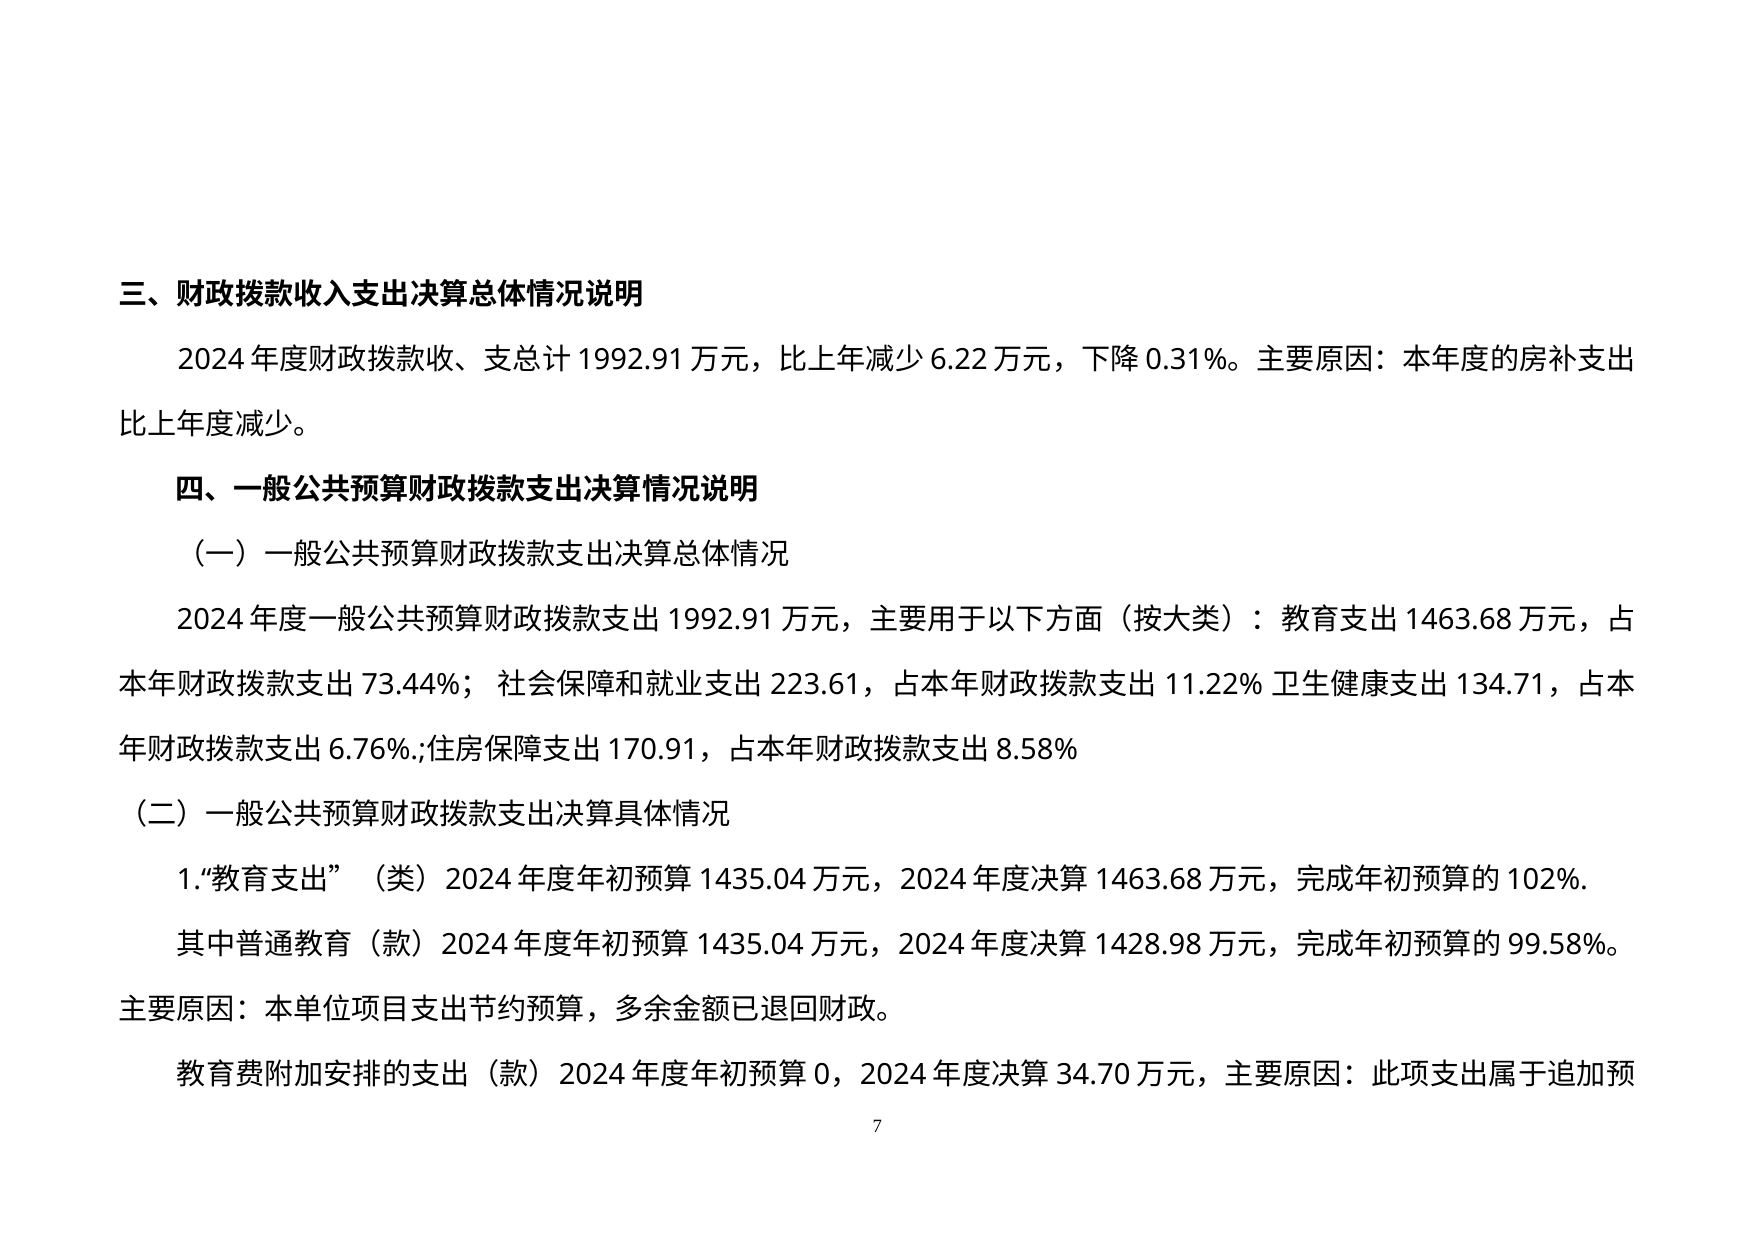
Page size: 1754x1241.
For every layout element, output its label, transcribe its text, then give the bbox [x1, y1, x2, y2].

text 其中普通教育（款）2024年度年初预算1435.04万元，2024年度决算1428.98万元，完成年初预算的99.58%。主要原因：本单位项目支出节约预算，多余金额已退回财政。 [118, 909, 1636, 1039]
text 三、财政拨款收入支出决算总体情况说明 [118, 259, 1636, 324]
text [118, 1039, 1636, 1104]
text 四、一般公共预算财政拨款支出决算情况说明 [118, 454, 1636, 519]
text 1.“教育支出”（类）2024年度年初预算1435.04万元，2024年度决算1463.68万元，完成年初预算的102%. [118, 844, 1636, 909]
text 2024年度一般公共预算财政拨款支出1992.91万元，主要用于以下方面（按大类）：教育支出1463.68万元，占本年财政拨款支出73.44%； 社会保障和就业支出223.61，占本年财政拨款支出11.22% 卫生健康支出134.71，占本年财政拨款支出6.76%.;住房保障支出170.91，占本年财政拨款支出8.58% [118, 584, 1636, 779]
text （一）一般公共预算财政拨款支出决算总体情况 [118, 519, 1636, 584]
text （二）一般公共预算财政拨款支出决算具体情况 [118, 779, 1636, 844]
text 2024年度财政拨款收、支总计1992.91万元，比上年减少6.22万元，下降0.31%。主要原因：本年度的房补支出比上年度减少。 [118, 324, 1636, 454]
